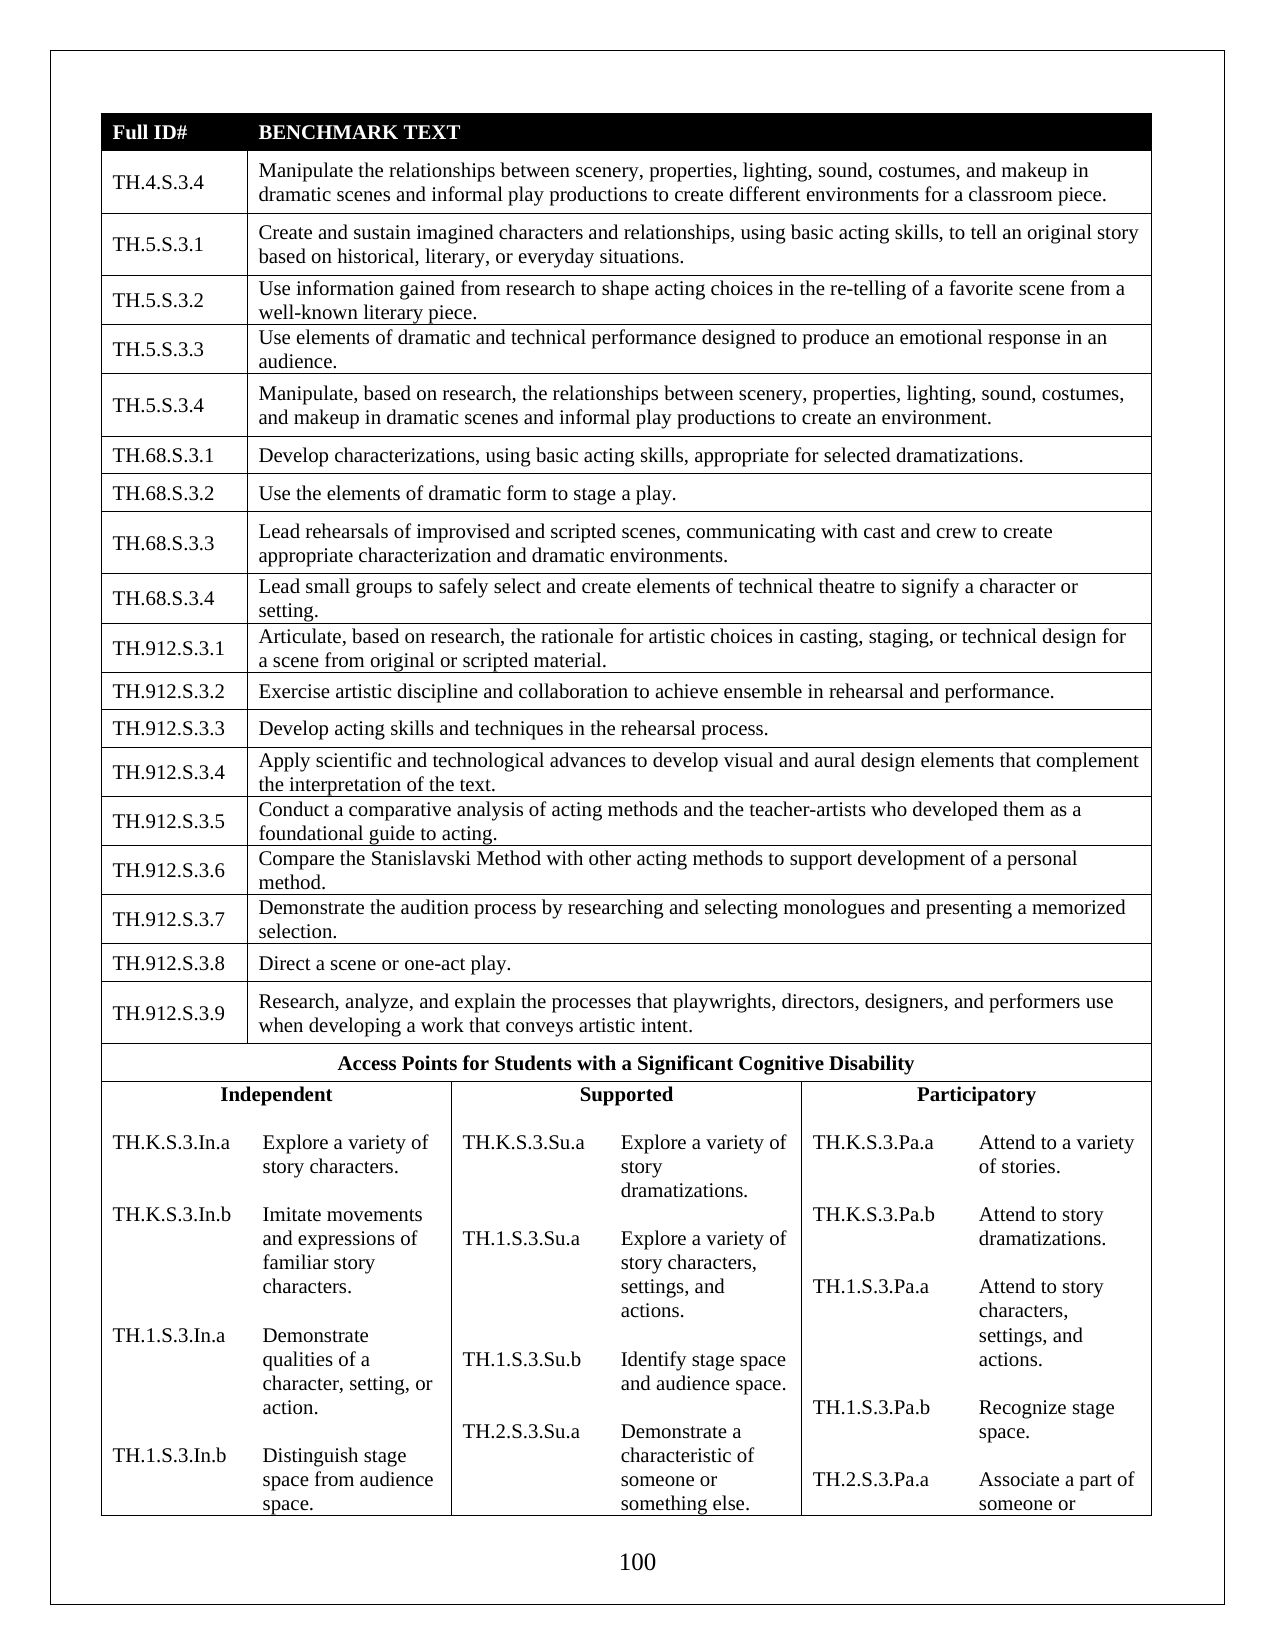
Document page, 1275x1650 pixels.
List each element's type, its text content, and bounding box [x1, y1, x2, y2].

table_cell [102, 1082, 451, 1515]
table_cell Use elements of dramatic and technical performance designed to produce an emotional response in an audience. [248, 325, 1151, 373]
table_cell Lead small groups to safely select and create elements of technical theatre to signify a character or setting. [248, 574, 1151, 622]
table_cell Manipulate, based on research, the relationships between scenery, properties, lighting, sound, costumes, and makeup in dramatic scenes and informal play productions to create an environment. [248, 374, 1151, 436]
table_cell Use the elements of dramatic form to stage a play. [248, 474, 1151, 511]
table_cell TH.5.S.3.3 [102, 325, 247, 373]
table_cell TH.68.S.3.4 [102, 574, 247, 622]
table_cell Lead rehearsals of improvised and scripted scenes, communicating with cast and crew to create appropriate characterization and dramatic environments. [248, 512, 1151, 573]
table_cell TH.4.S.3.4 [102, 151, 247, 212]
table_cell Articulate, based on research, the rationale for artistic choices in casting, staging, or technical design for a scene from original or scripted material. [248, 624, 1151, 672]
table_cell Develop acting skills and techniques in the rehearsal process. [248, 710, 1151, 747]
table_cell Exercise artistic discipline and collaboration to achieve ensemble in rehearsal and performance. [248, 673, 1151, 709]
table_cell Conduct a comparative analysis of acting methods and the teacher-artists who developed them as a foundational guide to acting. [248, 797, 1151, 845]
table_cell TH.5.S.3.1 [102, 214, 247, 275]
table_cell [802, 1082, 1151, 1515]
table_cell Manipulate the relationships between scenery, properties, lighting, sound, costumes, and makeup in dramatic scenes and informal play productions to create different environments for a classroom piece. [248, 151, 1151, 212]
table_cell Demonstrate the audition process by researching and selecting monologues and presenting a memorized selection. [248, 895, 1151, 943]
table_cell Access Points for Students with a Significant Cognitive Disability [102, 1044, 1151, 1081]
table_cell TH.912.S.3.3 [102, 710, 247, 747]
table_cell TH.68.S.3.2 [102, 474, 247, 511]
table_cell Research, analyze, and explain the processes that playwrights, directors, designers, and performers use when developing a work that conveys artistic intent. [248, 982, 1151, 1043]
table_cell TH.912.S.3.1 [102, 624, 247, 672]
table_cell TH.912.S.3.9 [102, 982, 247, 1043]
table_cell TH.68.S.3.1 [102, 437, 247, 473]
table_cell Develop characterizations, using basic acting skills, appropriate for selected dramatizations. [248, 437, 1151, 473]
table_cell TH.912.S.3.5 [102, 797, 247, 845]
table_cell Compare the Stanislavski Method with other acting methods to support development of a personal method. [248, 846, 1151, 894]
table_header BENCHMARK TEXT [248, 114, 1151, 150]
table_cell TH.912.S.3.2 [102, 673, 247, 709]
table_cell TH.68.S.3.3 [102, 512, 247, 573]
table_cell TH.912.S.3.6 [102, 846, 247, 894]
table_cell TH.912.S.3.4 [102, 748, 247, 796]
table_cell TH.5.S.3.4 [102, 374, 247, 436]
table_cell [452, 1082, 801, 1515]
table_cell Use information gained from research to shape acting choices in the re-telling of a favorite scene from a well-known literary piece. [248, 276, 1151, 324]
table_cell TH.5.S.3.2 [102, 276, 247, 324]
table_header Full ID# [102, 114, 247, 150]
table_cell Apply scientific and technological advances to develop visual and aural design elements that complement the interpretation of the text. [248, 748, 1151, 796]
table_cell TH.912.S.3.8 [102, 944, 247, 981]
table_cell TH.912.S.3.7 [102, 895, 247, 943]
table_cell Direct a scene or one-act play. [248, 944, 1151, 981]
table_cell Create and sustain imagined characters and relationships, using basic acting skills, to tell an original story based on historical, literary, or everyday situations. [248, 214, 1151, 275]
